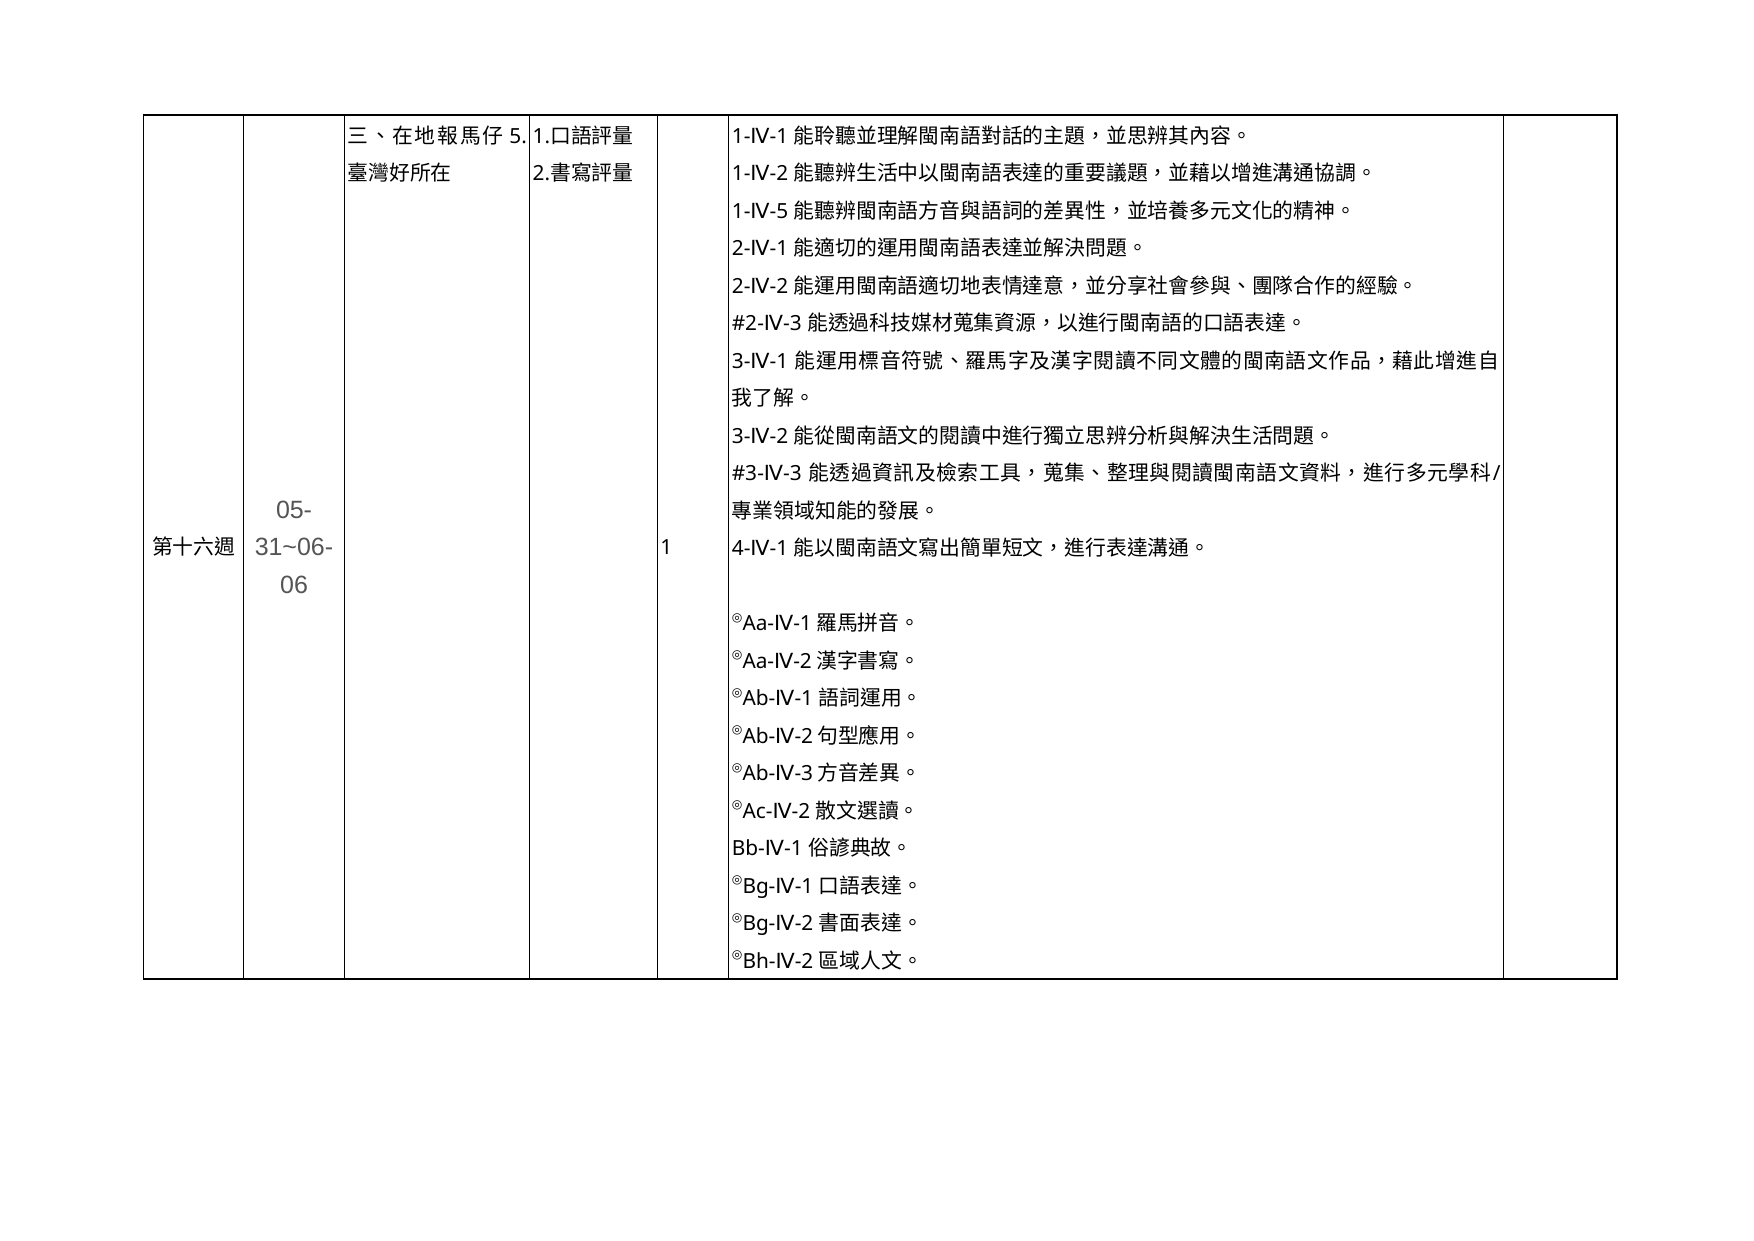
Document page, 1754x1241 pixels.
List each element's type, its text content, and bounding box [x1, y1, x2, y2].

table_cell [1504, 116, 1616, 978]
table_cell 1.口語評量 2.書寫評量 [530, 116, 657, 978]
table_cell 第十六週 [144, 116, 243, 978]
table_cell 1 [658, 116, 728, 978]
table_cell 05-31~06-06 [244, 116, 344, 978]
table_cell 三、在地報馬仔5. 臺灣好所在 [345, 116, 529, 978]
